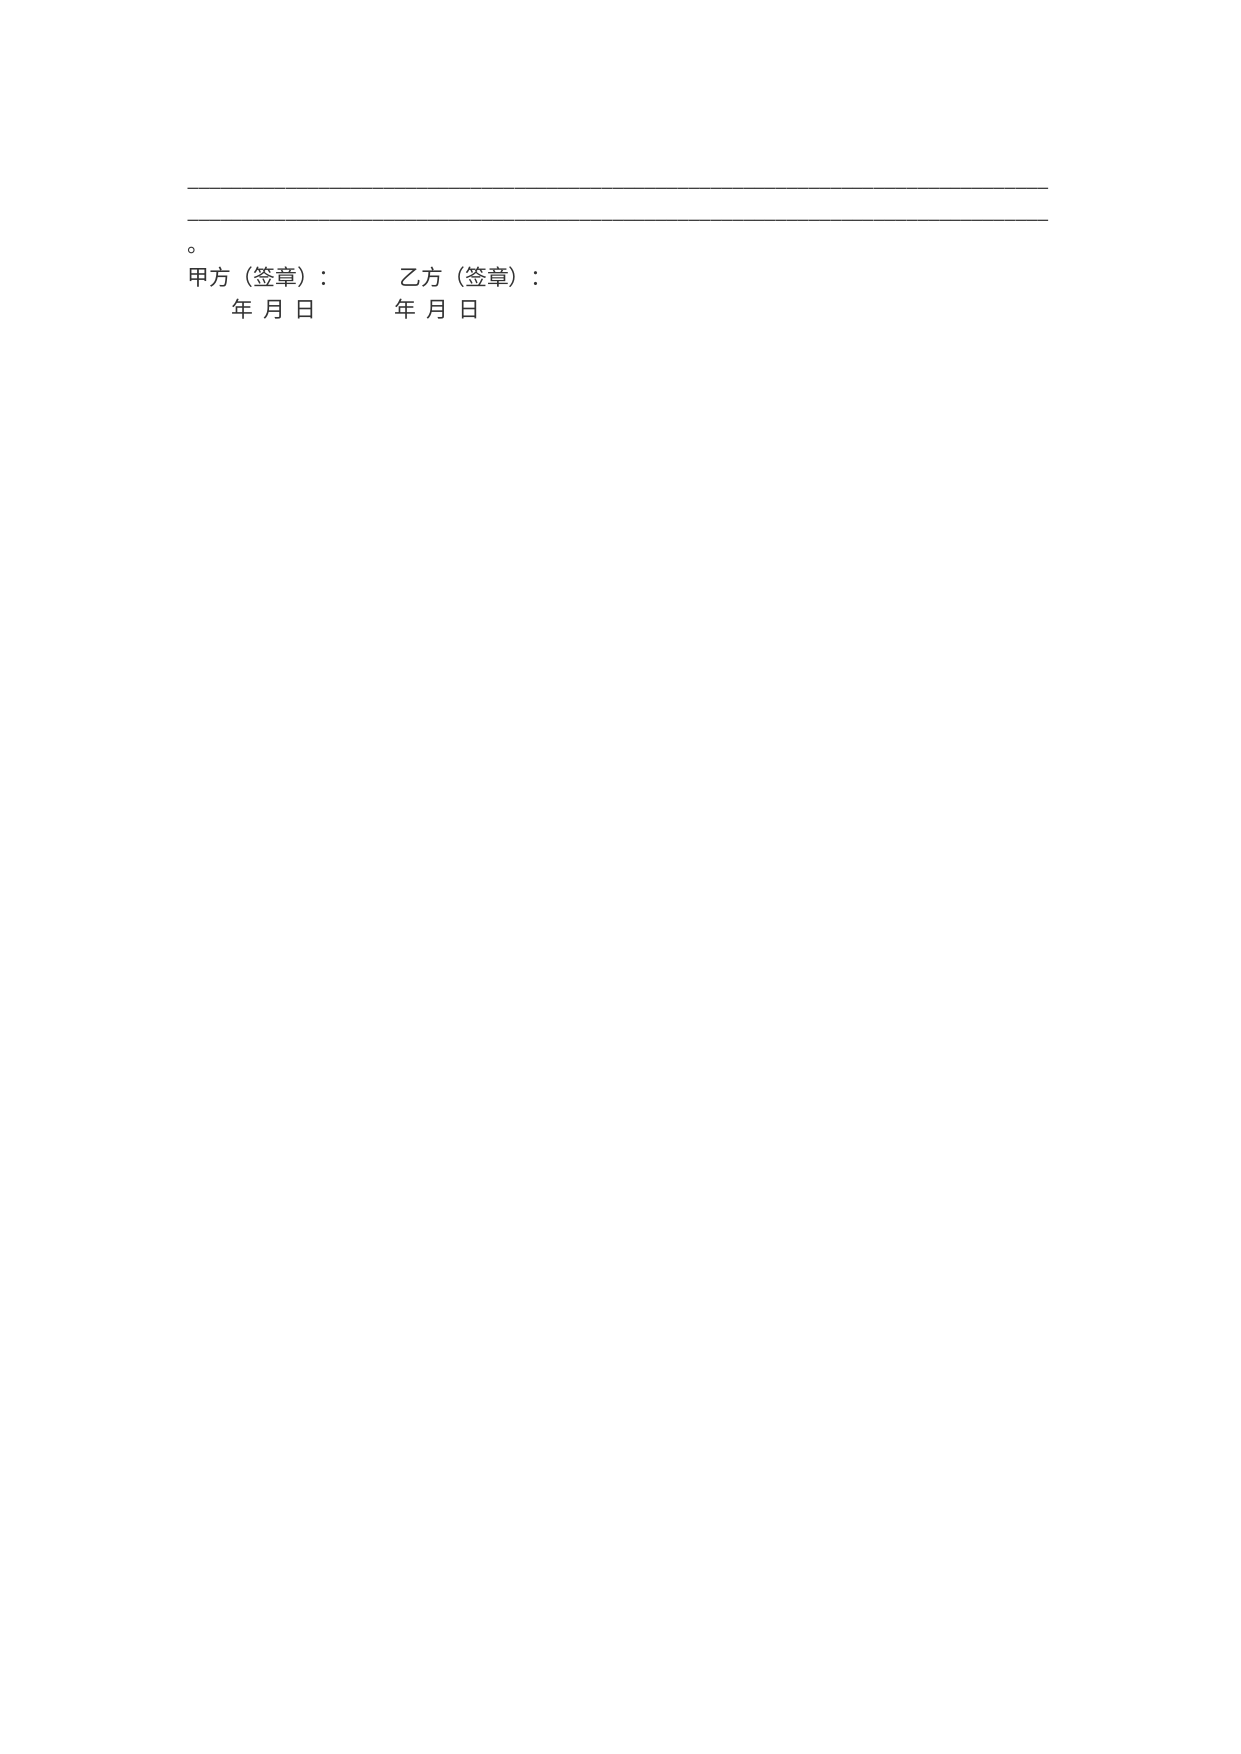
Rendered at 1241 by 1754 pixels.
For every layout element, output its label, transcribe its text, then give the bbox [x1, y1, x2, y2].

text 年 月 日 年 月 日 [187, 292, 1053, 324]
text ______________________________________________________________________________________________________________________________________________________________。 [187, 162, 1053, 259]
text 甲方（签章）： 乙方（签章）： [187, 259, 1053, 292]
